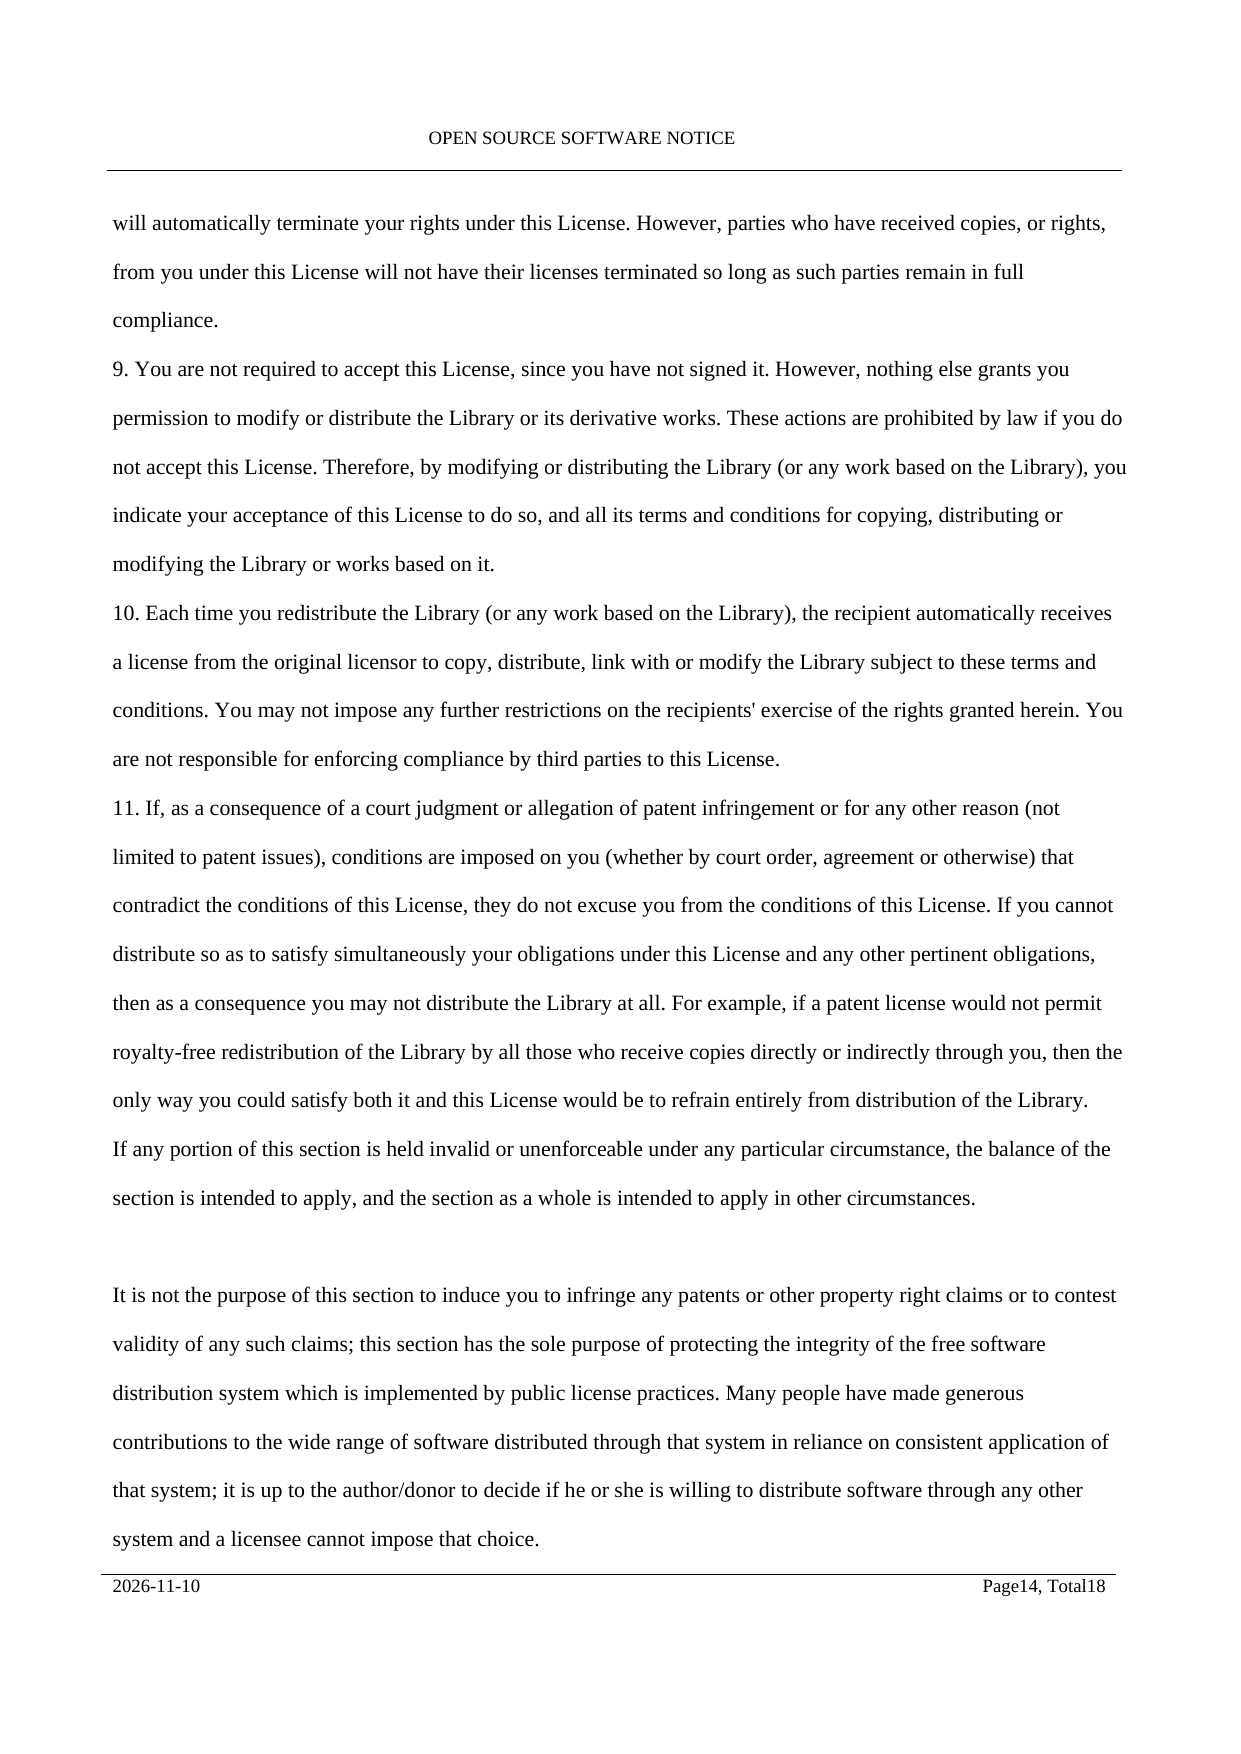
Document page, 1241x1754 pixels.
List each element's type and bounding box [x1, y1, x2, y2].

text [112, 206, 1128, 1555]
